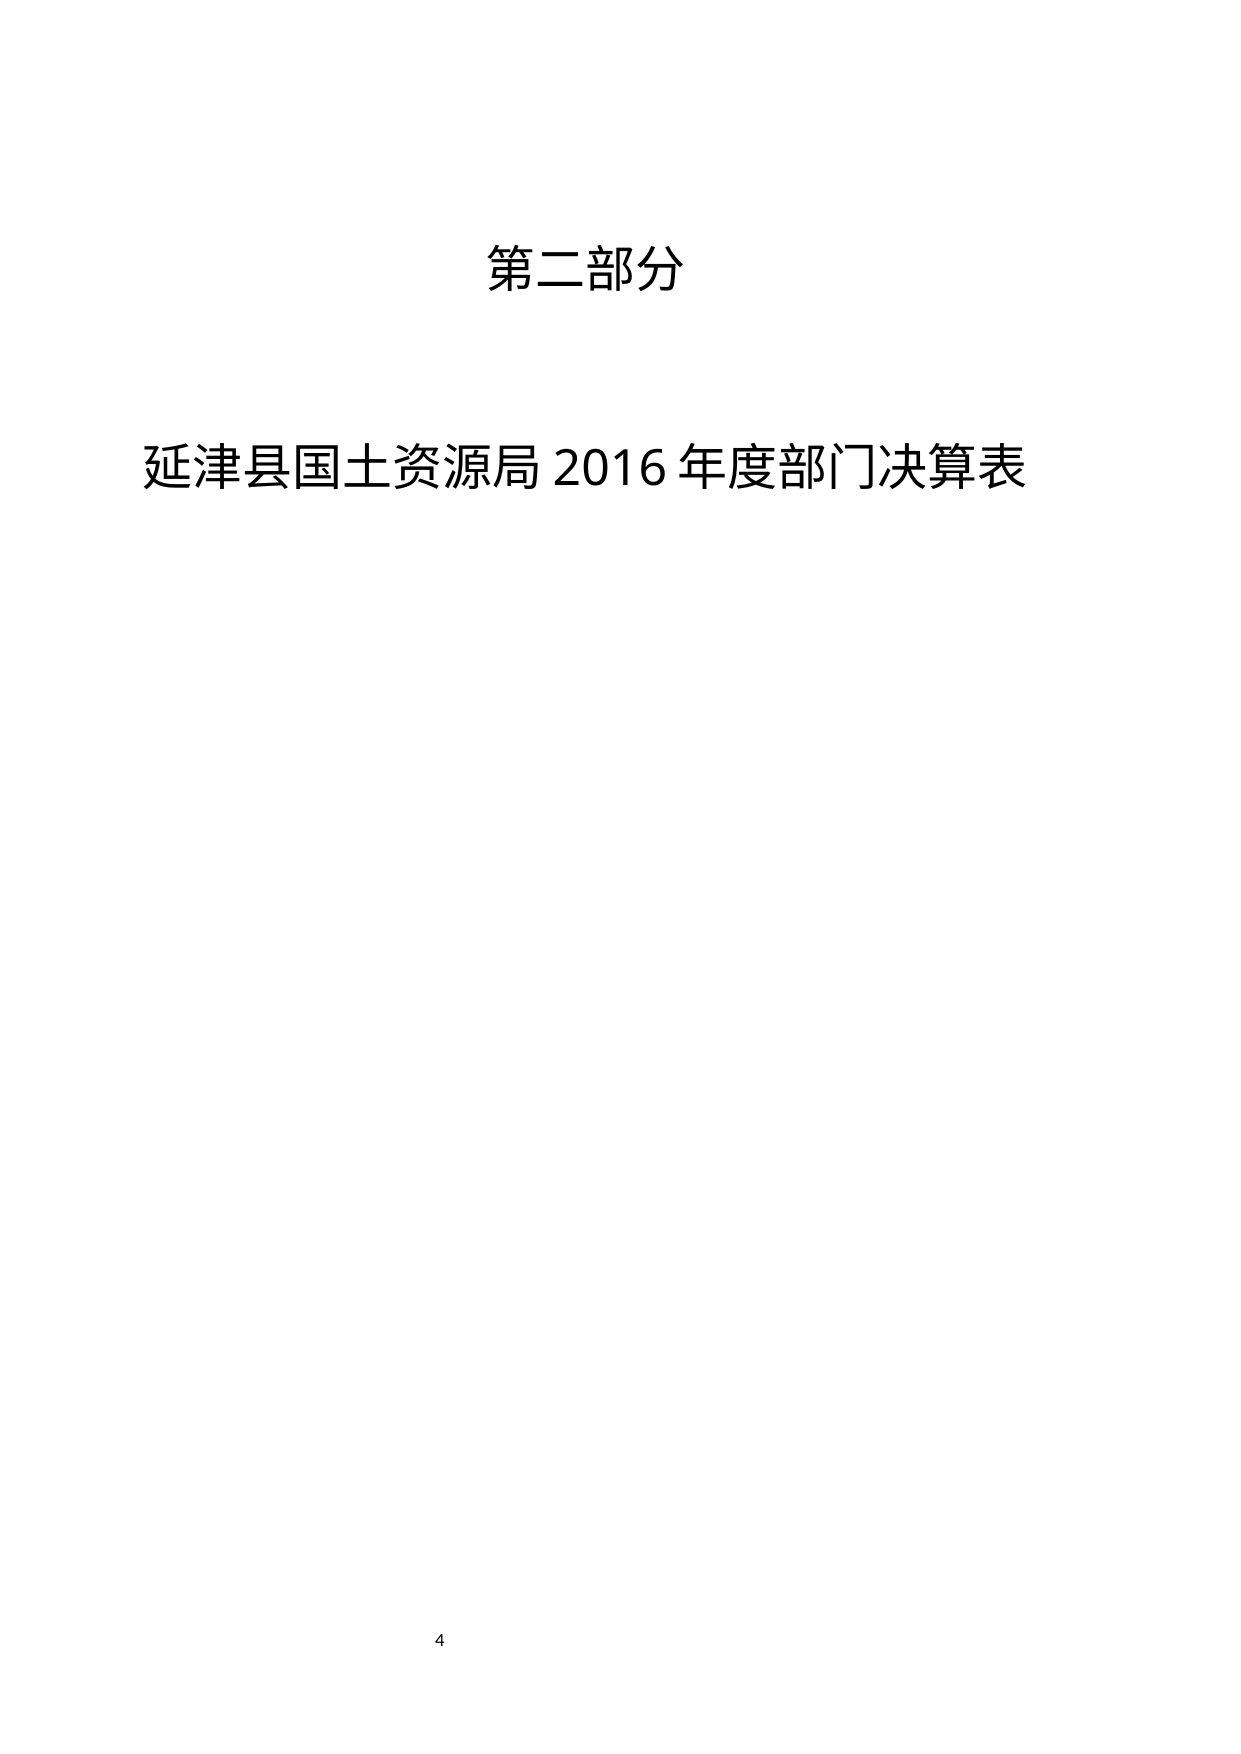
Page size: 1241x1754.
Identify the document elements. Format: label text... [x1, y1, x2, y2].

text 延津县国土资源局2016年度部门决算表 [89, 415, 1081, 514]
text 第二部分 [89, 217, 1081, 316]
